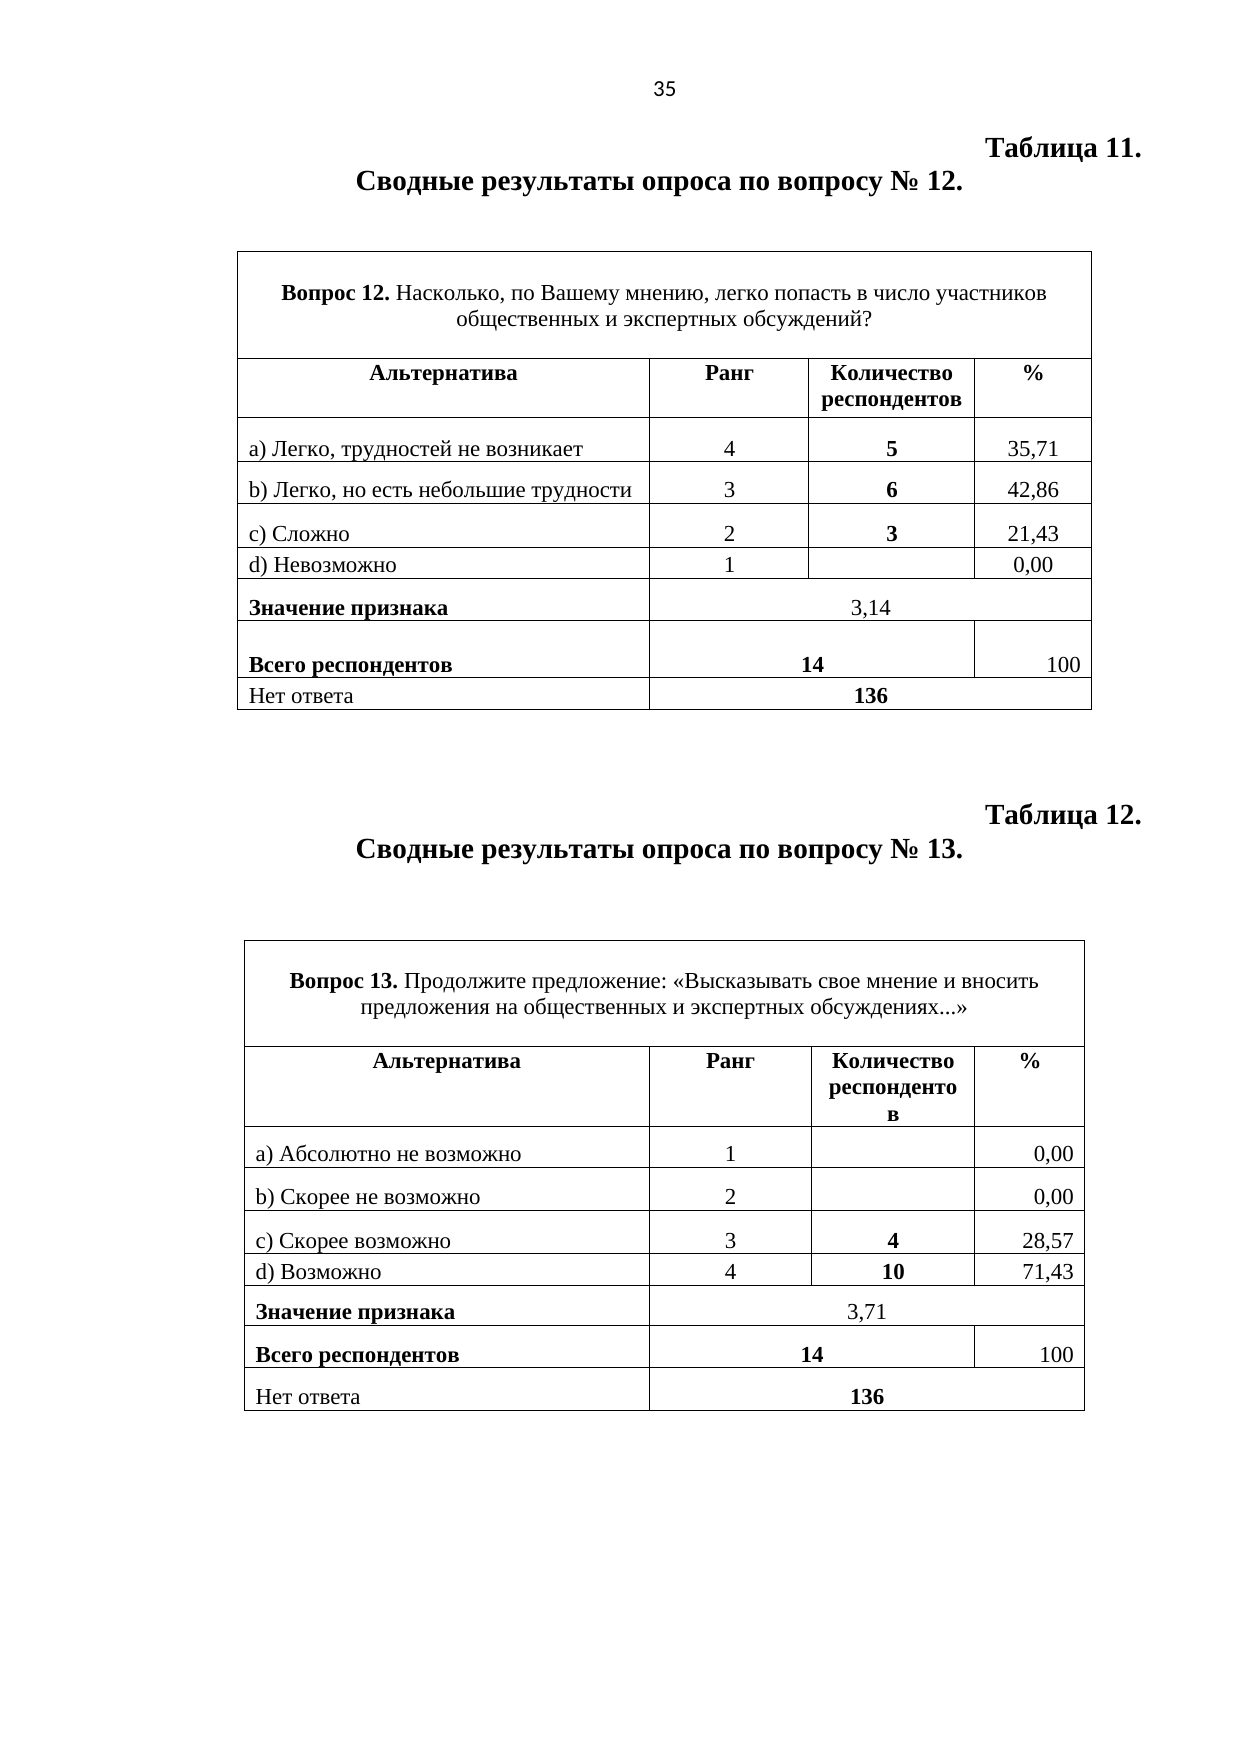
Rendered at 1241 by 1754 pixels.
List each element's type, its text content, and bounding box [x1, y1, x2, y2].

table_cell 136 [650, 678, 1091, 708]
table_cell Количество респондентов [812, 1047, 974, 1126]
table_header Вопрос 13. Продолжите предложение: «Высказывать свое мнение и вносить предложения на общественных и экспертных обсуждениях...» [245, 941, 1084, 1046]
table_cell b) Скорее не возможно [245, 1168, 649, 1210]
table_cell 3,71 [650, 1286, 1084, 1325]
table_cell [812, 1168, 974, 1210]
table_cell 4 [650, 418, 808, 461]
table_cell 14 [650, 621, 974, 677]
table_cell [809, 548, 974, 578]
table_cell 0,00 [975, 1127, 1084, 1167]
table_cell Ранг [650, 359, 808, 417]
table_cell 136 [650, 1368, 1084, 1410]
table_cell c) Сложно [238, 504, 649, 547]
table_cell 1 [650, 1127, 811, 1167]
table_cell Ранг [650, 1047, 811, 1126]
table_cell Значение признака [245, 1286, 649, 1325]
table_cell 100 [975, 621, 1091, 677]
text Сводные результаты опроса по вопросу № 12. [177, 163, 1142, 197]
table_cell 4 [650, 1254, 811, 1284]
table_cell 2 [650, 504, 808, 547]
table_cell 4 [812, 1211, 974, 1253]
table_cell 3 [809, 504, 974, 547]
table_cell [812, 1127, 974, 1167]
table_cell 0,00 [975, 548, 1091, 578]
table_header Вопрос 12. Насколько, по Вашему мнению, легко попасть в число участников общественных и экспертных обсуждений? [238, 252, 1091, 357]
table_cell Всего респондентов [245, 1326, 649, 1367]
text Сводные результаты опроса по вопросу № 13. [177, 831, 1142, 864]
table_cell 0,00 [975, 1168, 1084, 1210]
table_cell c) Скорее возможно [245, 1211, 649, 1253]
table_cell d) Возможно [245, 1254, 649, 1284]
table_cell 21,43 [975, 504, 1091, 547]
table_cell Всего респондентов [238, 621, 649, 677]
table_cell Альтернатива [245, 1047, 649, 1126]
table_cell 3 [650, 1211, 811, 1253]
table_cell 35,71 [975, 418, 1091, 461]
table_cell 71,43 [975, 1254, 1084, 1284]
table_cell Нет ответа [238, 678, 649, 708]
table_cell a) Абсолютно не возможно [245, 1127, 649, 1167]
table_cell a) Легко, трудностей не возникает [238, 418, 649, 461]
table_cell d) Невозможно [238, 548, 649, 578]
table_cell 3,14 [650, 579, 1091, 620]
table_cell 1 [650, 548, 808, 578]
table_cell 100 [975, 1326, 1084, 1367]
table_cell b) Легко, но есть небольшие трудности [238, 462, 649, 503]
table_cell % [975, 359, 1091, 417]
table_cell 3 [650, 462, 808, 503]
table_cell Значение признака [238, 579, 649, 620]
table_cell 10 [812, 1254, 974, 1284]
table_cell 14 [650, 1326, 974, 1367]
table_cell 6 [809, 462, 974, 503]
text Таблица 11. [177, 130, 1142, 163]
table_cell Количество респондентов [809, 359, 974, 417]
table_cell 28,57 [975, 1211, 1084, 1253]
table_cell 42,86 [975, 462, 1091, 503]
table_cell Нет ответа [245, 1368, 649, 1410]
table_cell 2 [650, 1168, 811, 1210]
table_cell 5 [809, 418, 974, 461]
text Таблица 12. [177, 797, 1142, 831]
table_cell Альтернатива [238, 359, 649, 417]
table_cell % [975, 1047, 1084, 1126]
